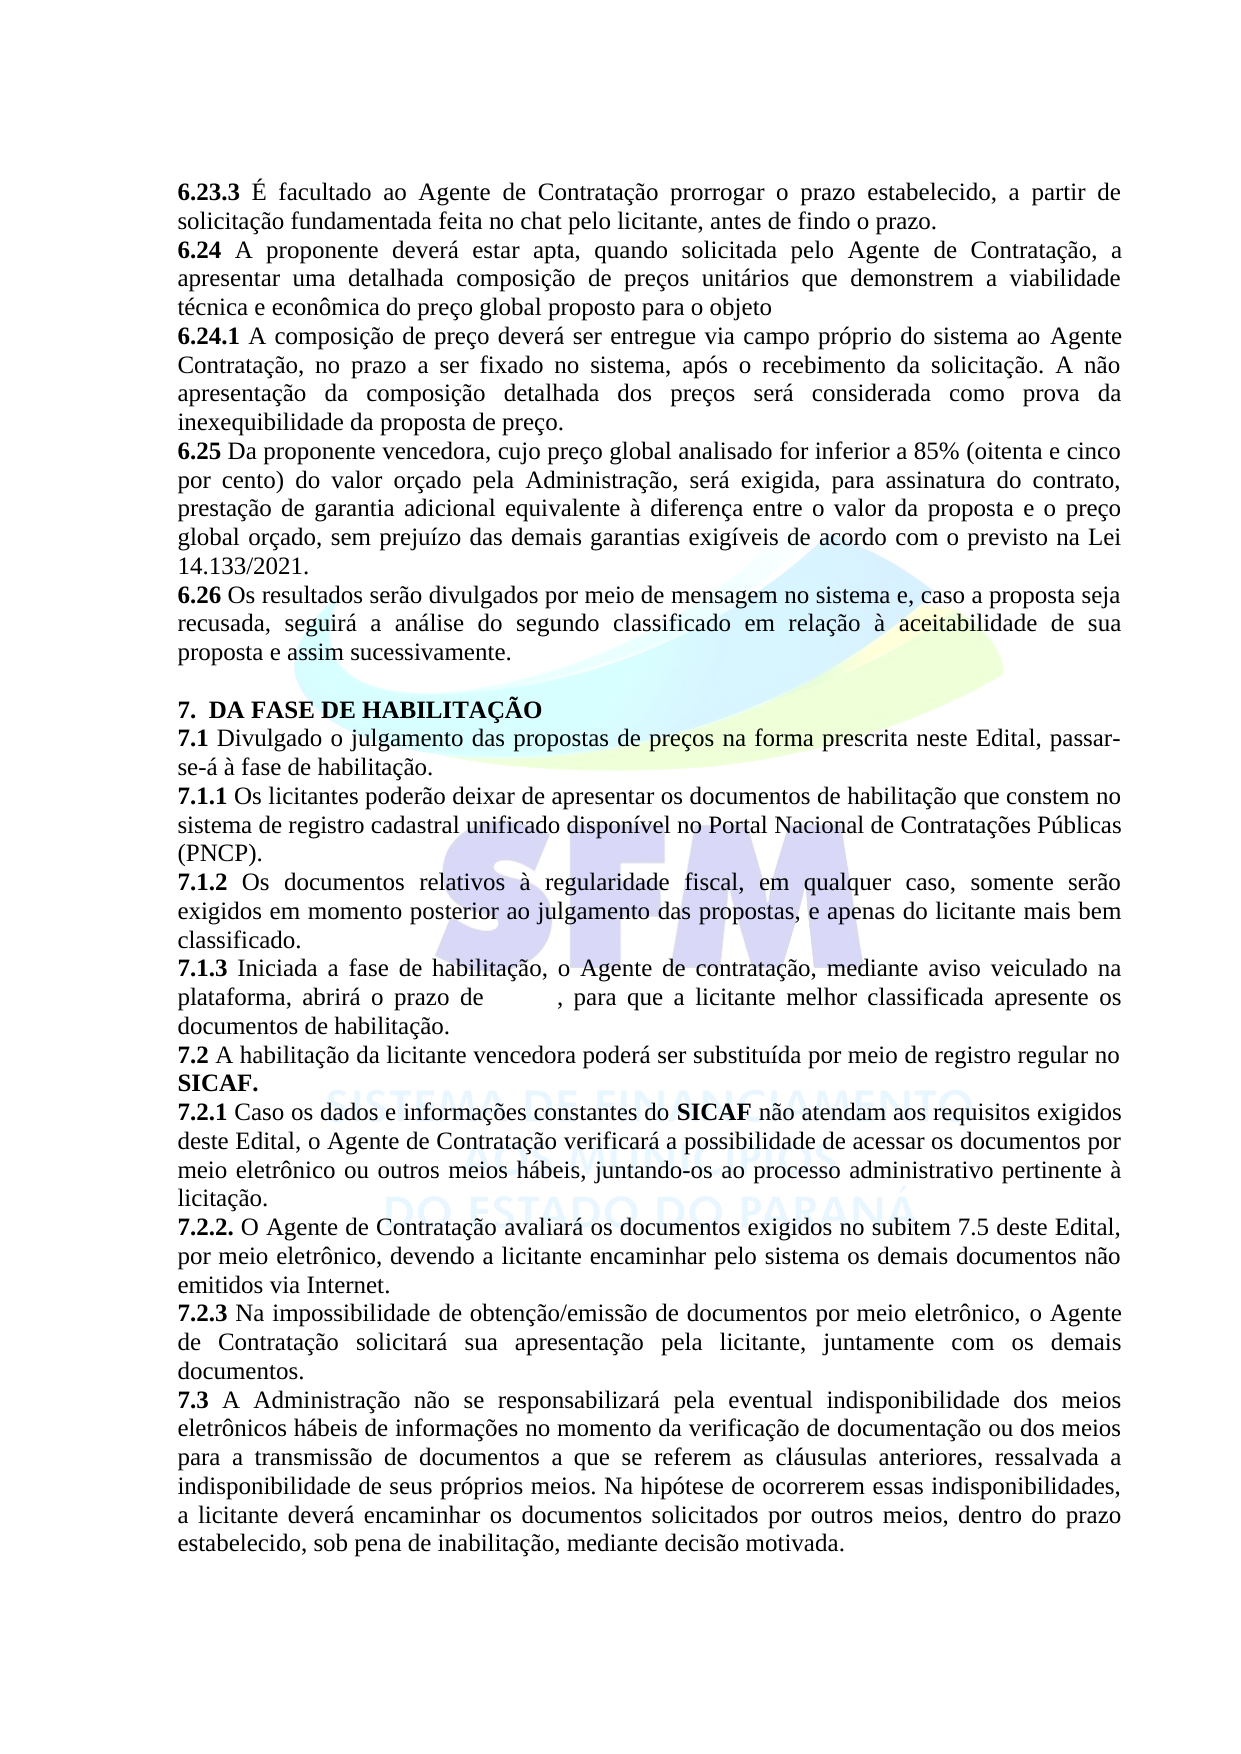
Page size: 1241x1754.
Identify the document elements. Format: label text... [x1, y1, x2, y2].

text 7.2 A habilitação da licitante vencedora poderá ser substituída por meio de registro regular no SICAF. [177, 1040, 1122, 1097]
text 7. DA FASE DE HABILITAÇÃO [177, 695, 1122, 723]
text 7.1.1 Os licitantes poderão deixar de apresentar os documentos de habilitação que constem no sistema de registro cadastral unificado disponível no Portal Nacional de Contratações Públicas (PNCP). [177, 781, 1122, 867]
text 6.24 A proponente deverá estar apta, quando solicitada pelo Agente de Contratação, a apresentar uma detalhada composição de preços unitários que demonstrem a viabilidade técnica e econômica do preço global proposto para o objeto [177, 235, 1122, 321]
text 6.26 Os resultados serão divulgados por meio de mensagem no sistema e, caso a proposta seja recusada, seguirá a análise do segundo classificado em relação à aceitabilidade de sua proposta e assim sucessivamente. [177, 580, 1122, 666]
text 7.1 Divulgado o julgamento das propostas de preços na forma prescrita neste Edital, passar-se-á à fase de habilitação. [177, 723, 1122, 781]
text 6.25 Da proponente vencedora, cujo preço global analisado for inferior a 85% (oitenta e cinco por cento) do valor orçado pela Administração, será exigida, para assinatura do contrato, prestação de garantia adicional equivalente à diferença entre o valor da proposta e o preço global orçado, sem prejuízo das demais garantias exigíveis de acordo com o previsto na Lei 14.133/2021. [177, 436, 1122, 580]
text 7.2.3 Na impossibilidade de obtenção/emissão de documentos por meio eletrônico, o Agente de Contratação solicitará sua apresentação pela licitante, juntamente com os demais documentos. [177, 1298, 1122, 1385]
text 6.24.1 A composição de preço deverá ser entregue via campo próprio do sistema ao Agente Contratação, no prazo a ser fixado no sistema, após o recebimento da solicitação. A não apresentação da composição detalhada dos preços será considerada como prova da inexequibilidade da proposta de preço. [177, 321, 1122, 436]
text 7.1.2 Os documentos relativos à regularidade fiscal, em qualquer caso, somente serão exigidos em momento posterior ao julgamento das propostas, e apenas do licitante mais bem classificado. [177, 867, 1122, 953]
text 7.3 A Administração não se responsabilizará pela eventual indisponibilidade dos meios eletrônicos hábeis de informações no momento da verificação de documentação ou dos meios para a transmissão de documentos a que se referem as cláusulas anteriores, ressalvada a indisponibilidade de seus próprios meios. Na hipótese de ocorrerem essas indisponibilidades, a licitante deverá encaminhar os documentos solicitados por outros meios, dentro do prazo estabelecido, sob pena de inabilitação, mediante decisão motivada. [177, 1385, 1122, 1557]
text 7.2.1 Caso os dados e informações constantes do SICAF não atendam aos requisitos exigidos deste Edital, o Agente de Contratação verificará a possibilidade de acessar os documentos por meio eletrônico ou outros meios hábeis, juntando-os ao processo administrativo pertinente à licitação. [177, 1097, 1122, 1212]
text 7.1.3 Iniciada a fase de habilitação, o Agente de contratação, mediante aviso veiculado na plataforma, abrirá o prazo de , para que a licitante melhor classificada apresente os documentos de habilitação. [177, 953, 1122, 1040]
text 7.2.2. O Agente de Contratação avaliará os documentos exigidos no subitem 7.5 deste Edital, por meio eletrônico, devendo a licitante encaminhar pelo sistema os demais documentos não emitidos via Internet. [177, 1212, 1122, 1298]
text 6.23.3 É facultado ao Agente de Contratação prorrogar o prazo estabelecido, a partir de solicitação fundamentada feita no chat pelo licitante, antes de findo o prazo. [177, 177, 1122, 235]
